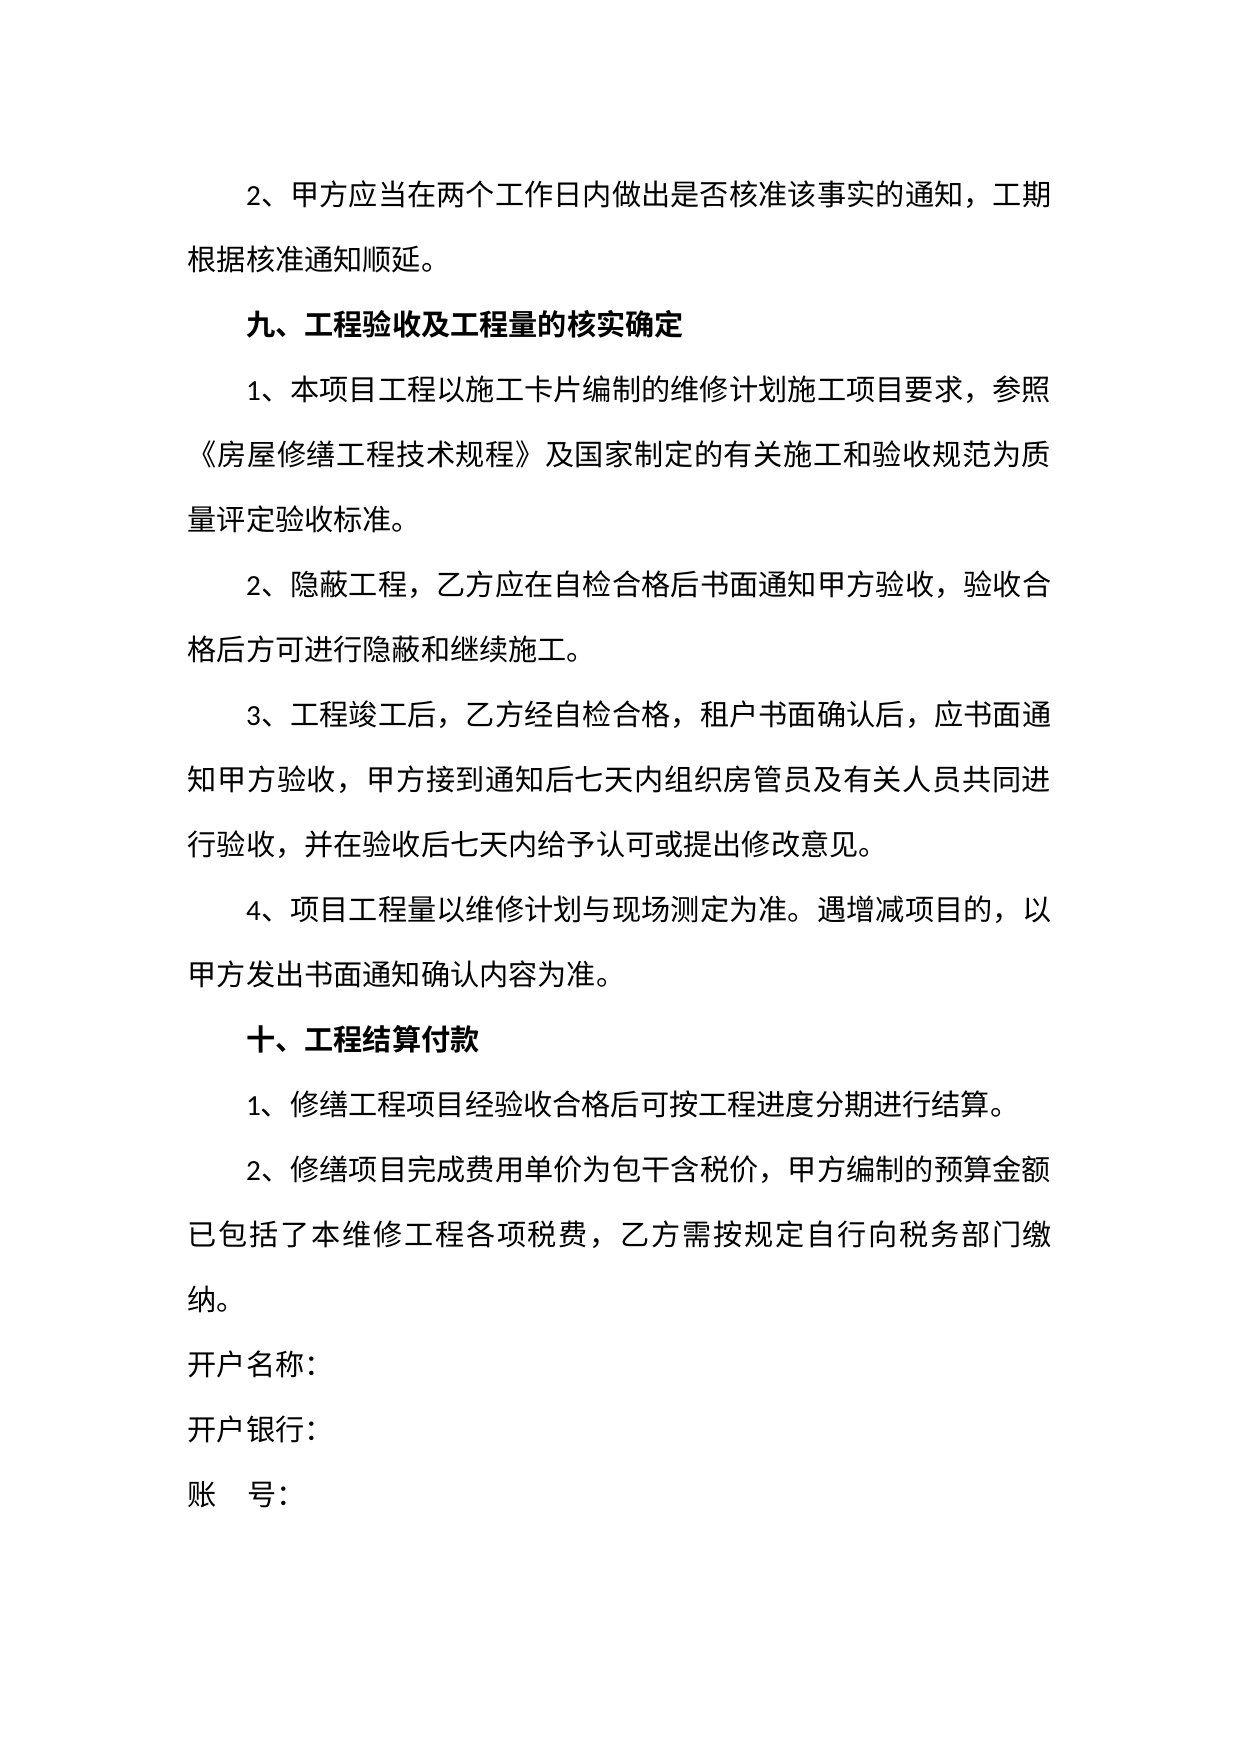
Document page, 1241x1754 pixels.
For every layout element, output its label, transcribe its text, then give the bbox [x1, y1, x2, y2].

text 九、工程验收及工程量的核实确定 [187, 292, 1053, 357]
text 1、修缮工程项目经验收合格后可按工程进度分期进行结算。 [187, 1072, 1053, 1137]
text 3、工程竣工后，乙方经自检合格，租户书面确认后，应书面通知甲方验收，甲方接到通知后七天内组织房管员及有关人员共同进行验收，并在验收后七天内给予认可或提出修改意见。 [187, 682, 1053, 877]
text 2、隐蔽工程，乙方应在自检合格后书面通知甲方验收，验收合格后方可进行隐蔽和继续施工。 [187, 552, 1053, 682]
text 开户名称： [187, 1332, 1053, 1397]
text 十、工程结算付款 [187, 1007, 1053, 1072]
text 账 号： [187, 1462, 1053, 1527]
text 4、项目工程量以维修计划与现场测定为准。遇增减项目的，以甲方发出书面通知确认内容为准。 [187, 877, 1053, 1007]
text 2、修缮项目完成费用单价为包干含税价，甲方编制的预算金额已包括了本维修工程各项税费，乙方需按规定自行向税务部门缴纳。 [187, 1137, 1053, 1332]
text 1、本项目工程以施工卡片编制的维修计划施工项目要求，参照《房屋修缮工程技术规程》及国家制定的有关施工和验收规范为质量评定验收标准。 [187, 357, 1053, 552]
text 2、甲方应当在两个工作日内做出是否核准该事实的通知，工期根据核准通知顺延。 [187, 162, 1053, 292]
text 开户银行： [187, 1397, 1053, 1462]
